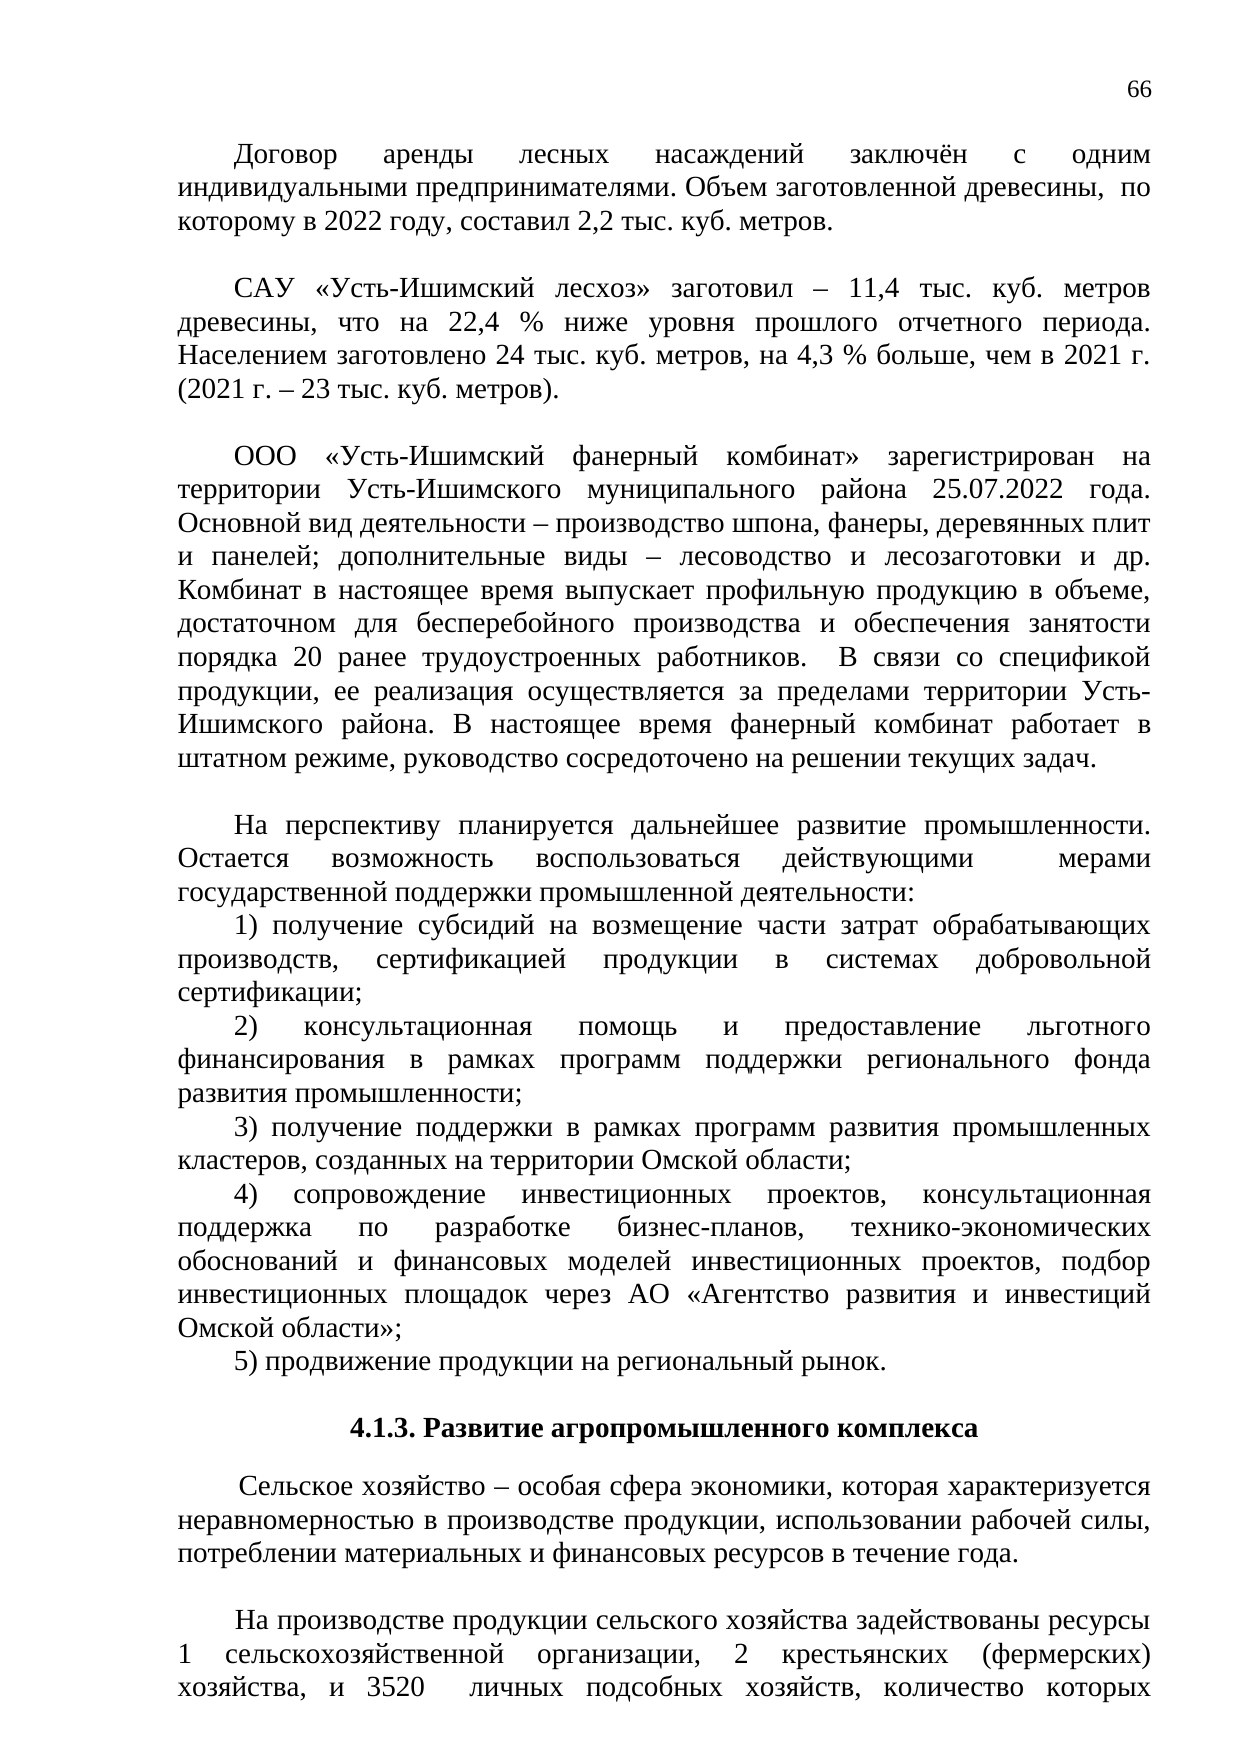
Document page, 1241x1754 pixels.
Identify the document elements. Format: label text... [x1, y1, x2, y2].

text 3) получение поддержки в рамках программ развития промышленных кластеров, созданных на территории Омской области; [177, 1109, 1152, 1176]
text На перспективу планируется дальнейшее развитие промышленности. Остается возможность воспользоваться действующими мерами государственной поддержки промышленной деятельности: [177, 807, 1152, 907]
text Сельское хозяйство – особая сфера экономики, которая характеризуется неравномерностью в производстве продукции, использовании рабочей силы, потреблении материальных и финансовых ресурсов в течение года. [177, 1468, 1152, 1569]
text САУ «Усть-Ишимский лесхоз» заготовил – 11,4 тыс. куб. метров древесины, что на 22,4 % ниже уровня прошлого отчетного периода. Населением заготовлено 24 тыс. куб. метров, на 4,3 % больше, чем в 2021 г. (2021 г. – 23 тыс. куб. метров). [177, 270, 1152, 404]
text Договор аренды лесных насаждений заключён с одним индивидуальными предпринимателями. Объем заготовленной древесины, по которому в 2022 году, составил 2,2 тыс. куб. метров. [177, 136, 1152, 237]
text 5) продвижение продукции на региональный рынок. [177, 1343, 1152, 1377]
text ООО «Усть-Ишимский фанерный комбинат» зарегистрирован на территории Усть-Ишимского муниципального района 25.07.2022 года. Основной вид деятельности – производство шпона, фанеры, деревянных плит и панелей; дополнительные виды – лесоводство и лесозаготовки и др. Комбинат в настоящее время выпускает профильную продукцию в объеме, достаточном для бесперебойного производства и обеспечения занятости порядка 20 ранее трудоустроенных работников. В связи со спецификой продукции, ее реализация осуществляется за пределами территории Усть-Ишимского района. В настоящее время фанерный комбинат работает в штатном режиме, руководство сосредоточено на решении текущих задач. [177, 438, 1152, 773]
text 1) получение субсидий на возмещение части затрат обрабатывающих производств, сертификацией продукции в системах добровольной сертификации; [177, 907, 1152, 1008]
text 4.1.3. Развитие агропромышленного комплекса [177, 1411, 1152, 1444]
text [177, 1602, 1152, 1703]
text 2) консультационная помощь и предоставление льготного финансирования в рамках программ поддержки регионального фонда развития промышленности; [177, 1008, 1152, 1109]
text 4) сопровождение инвестиционных проектов, консультационная поддержка по разработке бизнес-планов, технико-экономических обоснований и финансовых моделей инвестиционных проектов, подбор инвестиционных площадок через АО «Агентство развития и инвестиций Омской области»; [177, 1176, 1152, 1343]
